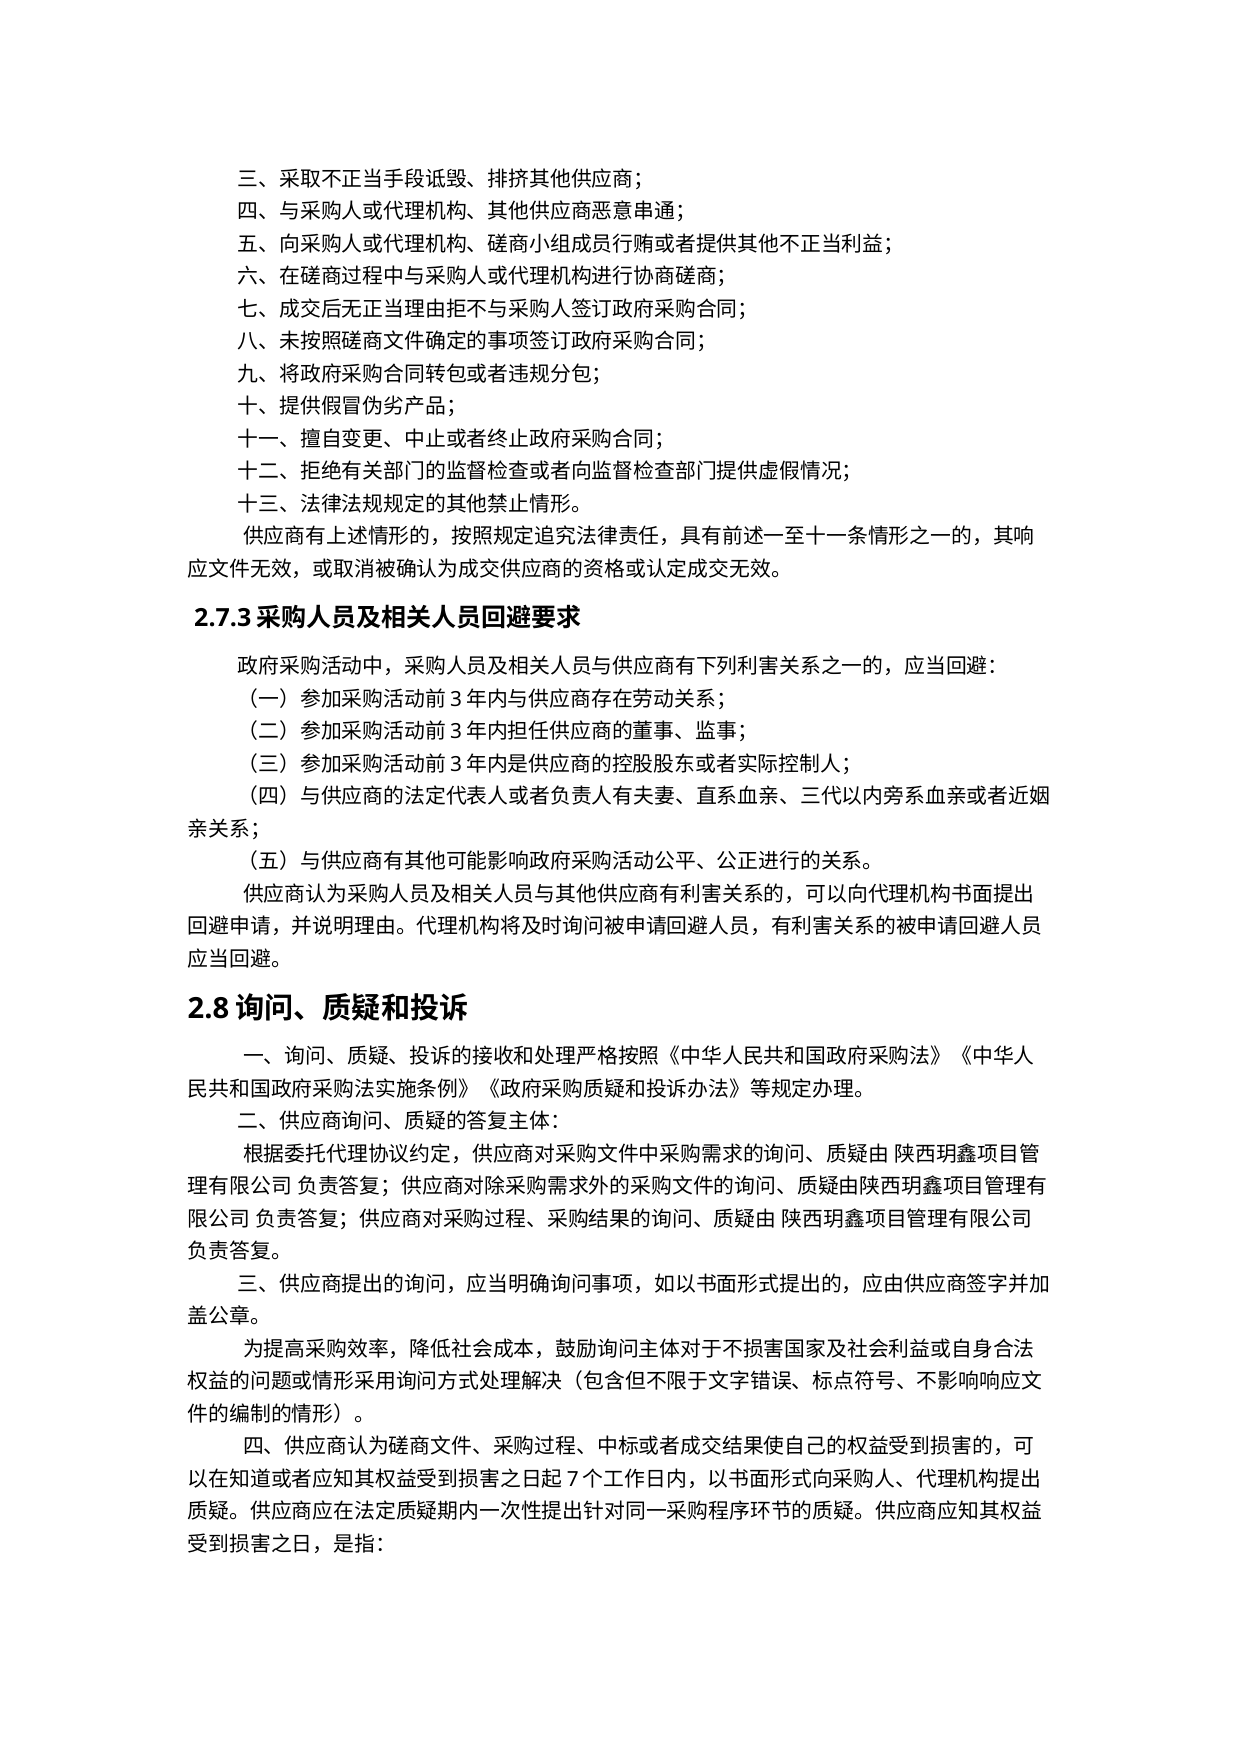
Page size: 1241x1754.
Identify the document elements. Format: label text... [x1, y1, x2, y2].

text 供应商认为采购人员及相关人员与其他供应商有利害关系的，可以向代理机构书面提出回避申请，并说明理由。代理机构将及时询问被申请回避人员，有利害关系的被申请回避人员应当回避。 [187, 877, 1053, 974]
text 九、将政府采购合同转包或者违规分包； [187, 357, 1053, 389]
text （五）与供应商有其他可能影响政府采购活动公平、公正进行的关系。 [187, 844, 1053, 877]
text 政府采购活动中，采购人员及相关人员与供应商有下列利害关系之一的，应当回避： [187, 649, 1053, 682]
text （一）参加采购活动前3年内与供应商存在劳动关系； [187, 682, 1053, 714]
text 一、询问、质疑、投诉的接收和处理严格按照《中华人民共和国政府采购法》《中华人民共和国政府采购法实施条例》《政府采购质疑和投诉办法》等规定办理。 [187, 1039, 1053, 1104]
text 三、供应商提出的询问，应当明确询问事项，如以书面形式提出的，应由供应商签字并加盖公章。 [187, 1267, 1053, 1332]
text 十、提供假冒伪劣产品； [187, 389, 1053, 422]
text 十一、擅自变更、中止或者终止政府采购合同； [187, 422, 1053, 454]
text 2.7.3采购人员及相关人员回避要求 [187, 584, 1053, 649]
text 2.8询问、质疑和投诉 [187, 974, 1053, 1039]
text 为提高采购效率，降低社会成本，鼓励询问主体对于不损害国家及社会利益或自身合法权益的问题或情形采用询问方式处理解决（包含但不限于文字错误、标点符号、不影响响应文件的编制的情形）。 [187, 1332, 1053, 1429]
text 四、供应商认为磋商文件、采购过程、中标或者成交结果使自己的权益受到损害的，可以在知道或者应知其权益受到损害之日起7个工作日内，以书面形式向采购人、代理机构提出质疑。供应商应在法定质疑期内一次性提出针对同一采购程序环节的质疑。供应商应知其权益受到损害之日，是指： [187, 1429, 1053, 1559]
text 二、供应商询问、质疑的答复主体： [187, 1104, 1053, 1137]
text （二）参加采购活动前3年内担任供应商的董事、监事； [187, 714, 1053, 747]
text 十二、拒绝有关部门的监督检查或者向监督检查部门提供虚假情况； [187, 454, 1053, 487]
text 根据委托代理协议约定，供应商对采购文件中采购需求的询问、质疑由 陕西玥鑫项目管理有限公司 负责答复；供应商对除采购需求外的采购文件的询问、质疑由陕西玥鑫项目管理有限公司 负责答复；供应商对采购过程、采购结果的询问、质疑由 陕西玥鑫项目管理有限公司 负责答复。 [187, 1137, 1053, 1267]
text 供应商有上述情形的，按照规定追究法律责任，具有前述一至十一条情形之一的，其响应文件无效，或取消被确认为成交供应商的资格或认定成交无效。 [187, 519, 1053, 584]
text 七、成交后无正当理由拒不与采购人签订政府采购合同； [187, 292, 1053, 324]
text 五、向采购人或代理机构、磋商小组成员行贿或者提供其他不正当利益； [187, 227, 1053, 259]
text （三）参加采购活动前3年内是供应商的控股股东或者实际控制人； [187, 747, 1053, 779]
text 十三、法律法规规定的其他禁止情形。 [187, 487, 1053, 519]
text 八、未按照磋商文件确定的事项签订政府采购合同； [187, 324, 1053, 357]
text 三、采取不正当手段诋毁、排挤其他供应商； [187, 162, 1053, 194]
text 六、在磋商过程中与采购人或代理机构进行协商磋商； [187, 259, 1053, 292]
text （四）与供应商的法定代表人或者负责人有夫妻、直系血亲、三代以内旁系血亲或者近姻亲关系； [187, 779, 1053, 844]
text 四、与采购人或代理机构、其他供应商恶意串通； [187, 194, 1053, 227]
